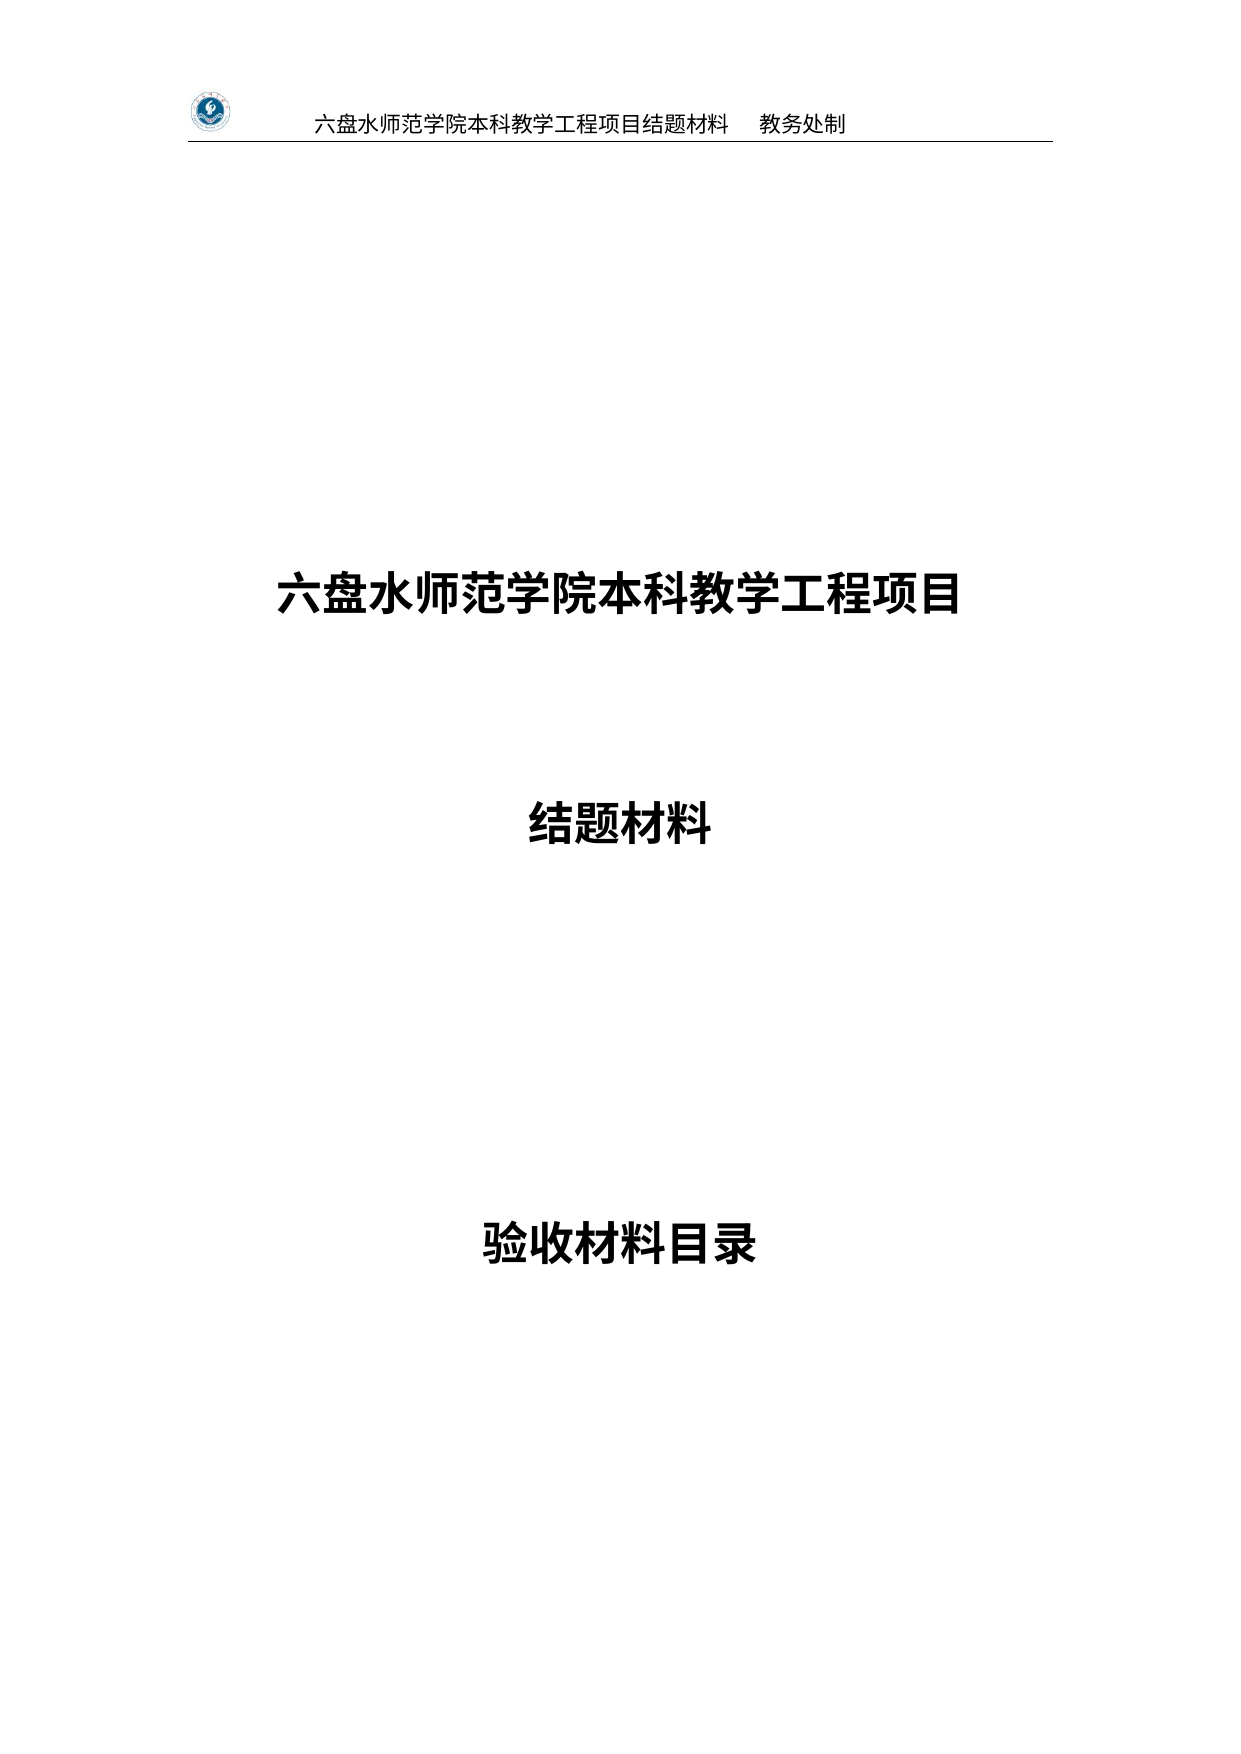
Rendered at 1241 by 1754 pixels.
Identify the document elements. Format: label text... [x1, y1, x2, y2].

text 结题材料 [187, 772, 1053, 869]
text 验收材料目录 [187, 1192, 1053, 1289]
text 六盘水师范学院本科教学工程项目 [187, 542, 1053, 639]
picture [187, 88, 235, 133]
